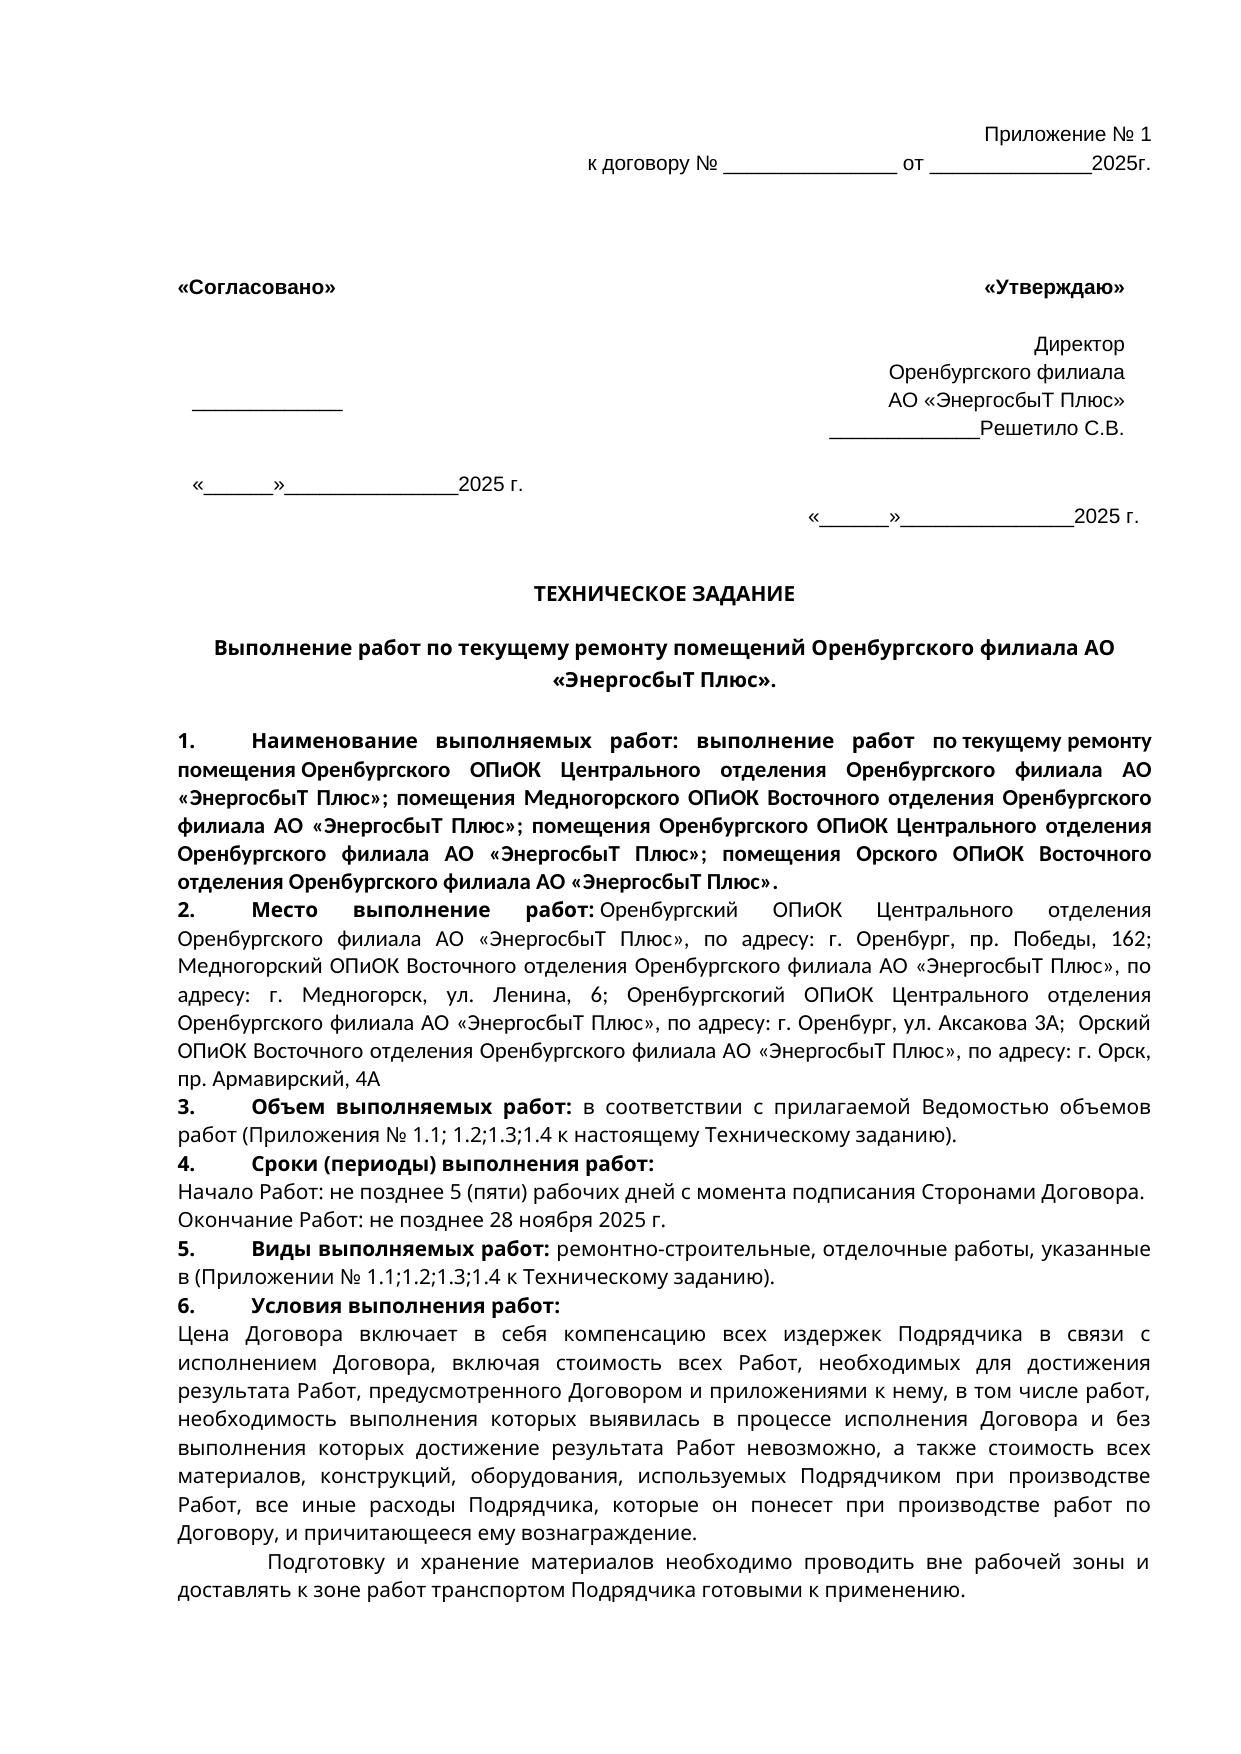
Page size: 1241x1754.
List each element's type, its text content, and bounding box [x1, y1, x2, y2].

text 4. Сроки (периоды) выполнения работ: [177, 1149, 1152, 1177]
text Цена Договора включает в себя компенсацию всех издержек Подрядчика в связи с исполнением Договора, включая стоимость всех Работ, необходимых для достижения результата Работ, предусмотренного Договором и приложениями к нему, в том числе работ, необходимость выполнения которых выявилась в процессе исполнения Договора и без выполнения которых достижение результата Работ невозможно, а также стоимость всех материалов, конструкций, оборудования, используемых Подрядчиком при производстве Работ, все иные расходы Подрядчика, которые он понесет при производстве работ по Договору, и причитающееся ему вознаграждение. [177, 1319, 1152, 1547]
text 6. Условия выполнения работ: [177, 1291, 1152, 1319]
text ТЕХНИЧЕСКОЕ ЗАДАНИЕ [177, 579, 1152, 608]
table_header «Согласовано» _____________ «______»_______________2025 г. [177, 271, 665, 532]
text 5. Виды выполняемых работ: ремонтно-строительные, отделочные работы, указанные в (Приложении № 1.1;1.2;1.3;1.4 к Техническому заданию). [177, 1234, 1152, 1291]
text 1. Наименование выполняемых работ: выполнение работ по текущему ремонту помещения Оренбургского ОПиОК Центрального отделения Оренбургского филиала АО «ЭнергосбыТ Плюс»; помещения Медногорского ОПиОК Восточного отделения Оренбургского филиала АО «ЭнергосбыТ Плюс»; помещения Оренбургского ОПиОК Центрального отделения Оренбургского филиала АО «ЭнергосбыТ Плюс»; помещения Орского ОПиОК Восточного отделения Оренбургского филиала АО «ЭнергосбыТ Плюс». [177, 726, 1152, 895]
text к договору № _______________ от ______________2025г. [177, 150, 1152, 174]
text 3. Объем выполняемых работ: в соответствии с прилагаемой Ведомостью объемов работ (Приложения № 1.1; 1.2;1.3;1.4 к настоящему Техническому заданию). [177, 1092, 1152, 1149]
text Приложение № 1 [177, 122, 1152, 146]
text Подготовку и хранение материалов необходимо проводить вне рабочей зоны и доставлять к зоне работ транспортом Подрядчика готовыми к применению. [177, 1547, 1152, 1604]
text Выполнение работ по текущему ремонту помещений Оренбургского филиала АО «ЭнергосбыТ Плюс». [177, 633, 1152, 694]
text Окончание Работ: не позднее 28 ноября 2025 г. [177, 1206, 1152, 1234]
text Начало Работ: не позднее 5 (пяти) рабочих дней с момента подписания Сторонами Договора. [177, 1177, 1152, 1206]
table_header «Утверждаю» Директор Оренбургского филиала АО «ЭнергосбыТ Плюс» _____________Решетило С.В. «______»_______________2025 г. [665, 271, 1152, 532]
text 2. Место выполнение работ: Оренбургский ОПиОК Центрального отделения Оренбургского филиала АО «ЭнергосбыТ Плюс», по адресу: г. Оренбург, пр. Победы, 162; Медногорский ОПиОК Восточного отделения Оренбургского филиала АО «ЭнергосбыТ Плюс», по адресу: г. Медногорск, ул. Ленина, 6; Оренбургскогий ОПиОК Центрального отделения Оренбургского филиала АО «ЭнергосбыТ Плюс», по адресу: г. Оренбург, ул. Аксакова 3А; Орский ОПиОК Восточного отделения Оренбургского филиала АО «ЭнергосбыТ Плюс», по адресу: г. Орск, пр. Армавирский, 4А [177, 895, 1152, 1092]
